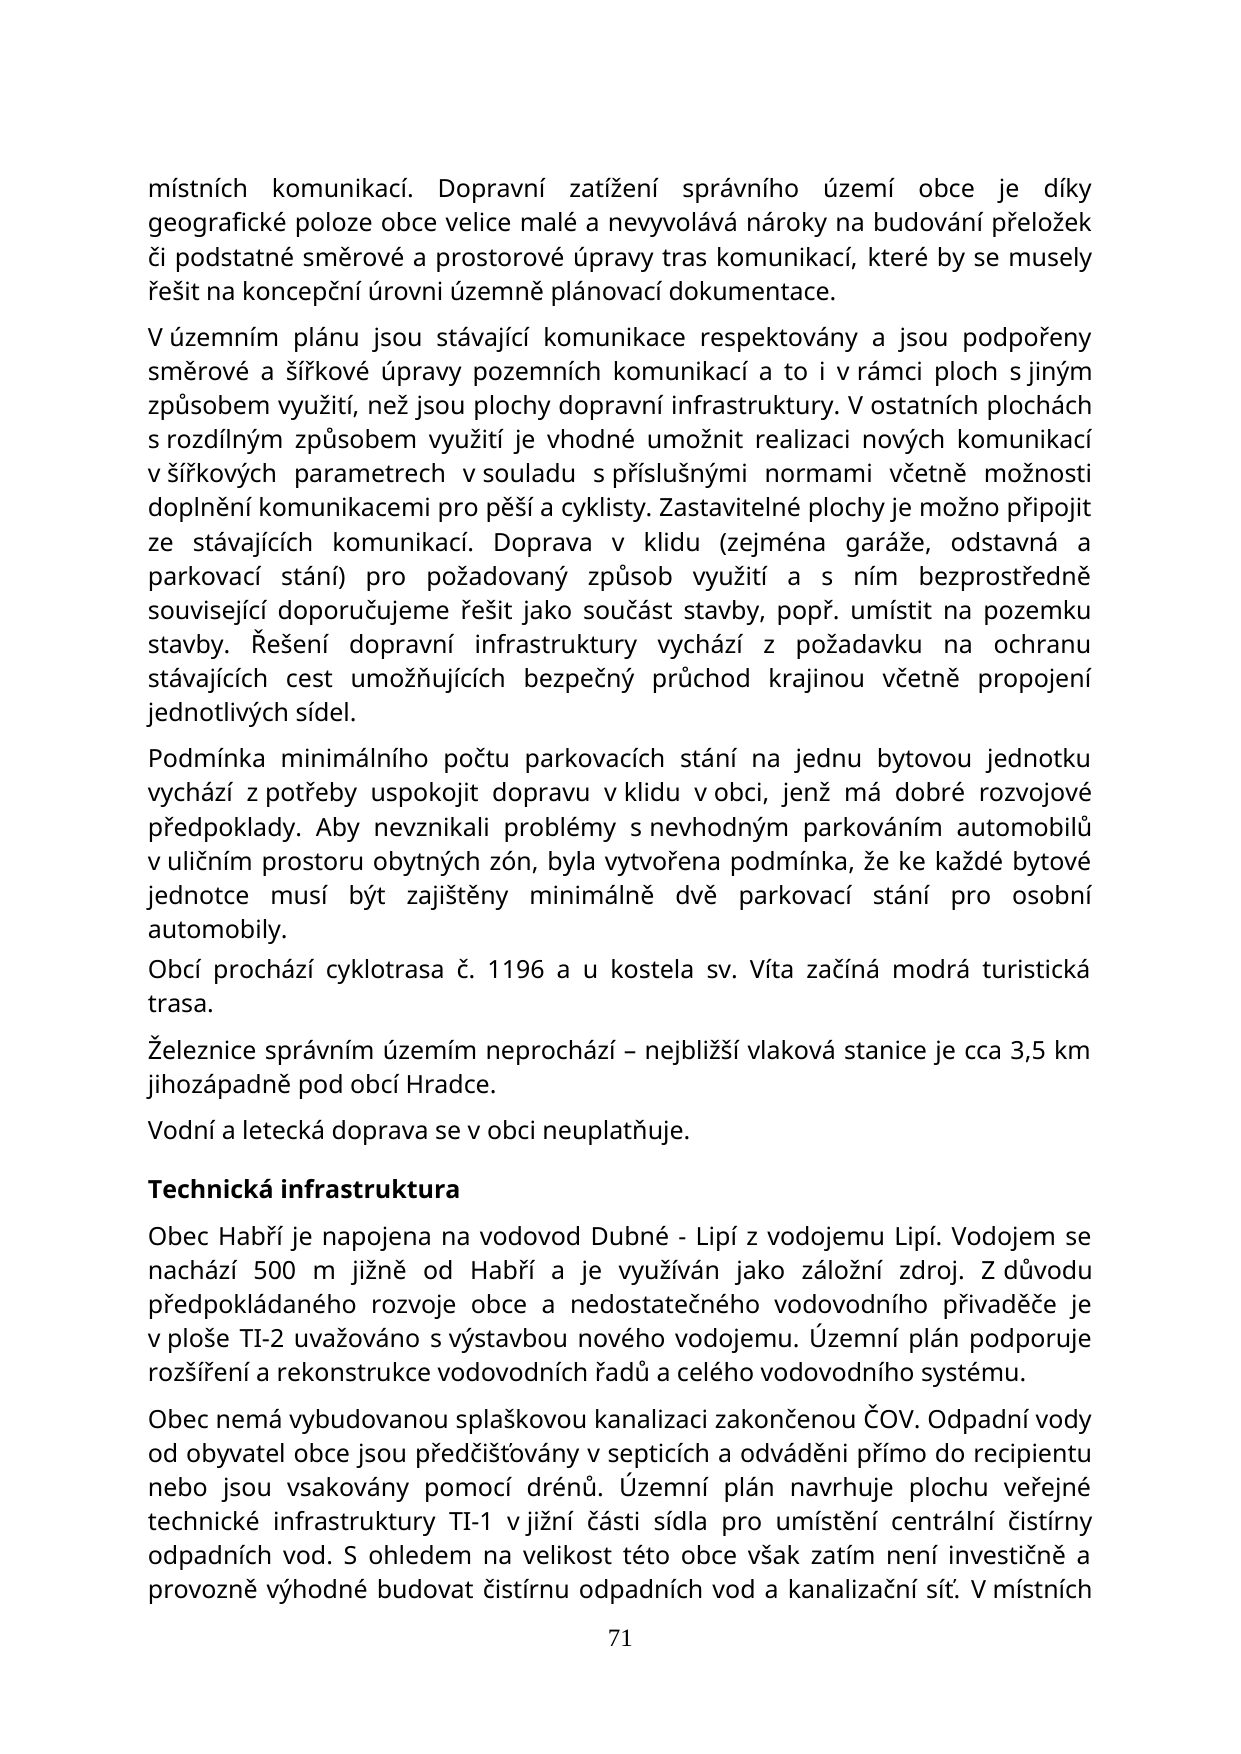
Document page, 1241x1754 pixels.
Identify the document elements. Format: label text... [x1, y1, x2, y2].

text Železnice správním územím neprochází – nejbližší vlaková stanice je cca 3,5 km jihozápadně pod obcí Hradce. [148, 1032, 1092, 1100]
text V územním plánu jsou stávající komunikace respektovány a jsou podpořeny směrové a šířkové úpravy pozemních komunikací a to i v rámci ploch s jiným způsobem využití, než jsou plochy dopravní infrastruktury. V ostatních plochách s rozdílným způsobem využití je vhodné umožnit realizaci nových komunikací v šířkových parametrech v souladu s příslušnými normami včetně možnosti doplnění komunikacemi pro pěší a cyklisty. Zastavitelné plochy je možno připojit ze stávajících komunikací. Doprava v klidu (zejména garáže, odstavná a parkovací stání) pro požadovaný způsob využití a s ním bezprostředně související doporučujeme řešit jako součást stavby, popř. umístit na pozemku stavby. Řešení dopravní infrastruktury vychází z požadavku na ochranu stávajících cest umožňujících bezpečný průchod krajinou včetně propojení jednotlivých sídel. [148, 320, 1092, 728]
text Obcí prochází cyklotrasa č. 1196 a u kostela sv. Víta začíná modrá turistická trasa. [148, 952, 1092, 1020]
text Technická infrastruktura [148, 1172, 1092, 1206]
text Podmínka minimálního počtu parkovacích stání na jednu bytovou jednotku vychází z potřeby uspokojit dopravu v klidu v obci, jenž má dobré rozvojové předpoklady. Aby nevznikali problémy s nevhodným parkováním automobilů v uličním prostoru obytných zón, byla vytvořena podmínka, že ke každé bytové jednotce musí být zajištěny minimálně dvě parkovací stání pro osobní automobily. [148, 741, 1092, 945]
text Obec Habří je napojena na vodovod Dubné - Lipí z vodojemu Lipí. Vodojem se nachází 500 m jižně od Habří a je využíván jako záložní zdroj. Z důvodu předpokládaného rozvoje obce a nedostatečného vodovodního přivaděče je v ploše TI-2 uvažováno s výstavbou nového vodojemu. Územní plán podporuje rozšíření a rekonstrukce vodovodních řadů a celého vodovodního systému. [148, 1218, 1092, 1389]
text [148, 171, 1092, 307]
text Vodní a letecká doprava se v obci neuplatňuje. [148, 1113, 1092, 1147]
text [148, 1401, 1092, 1606]
